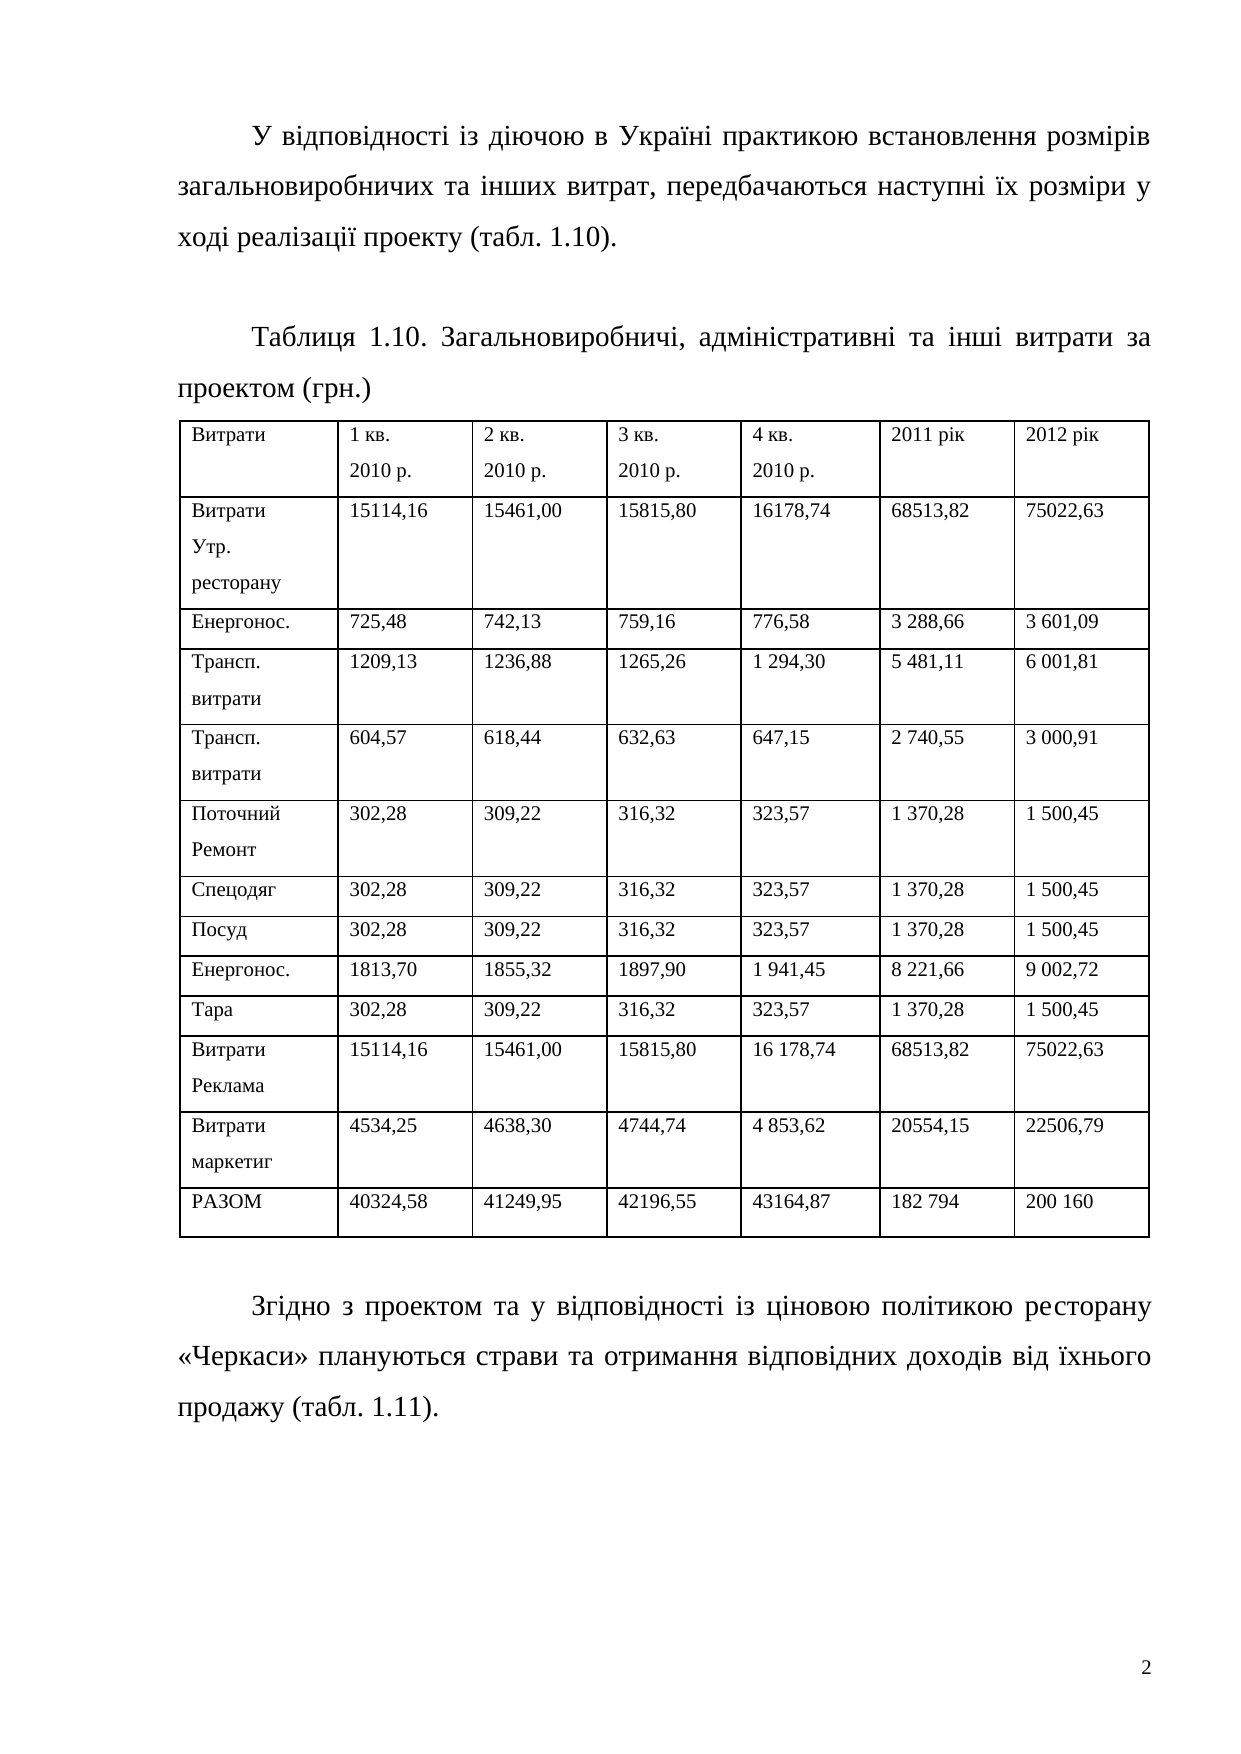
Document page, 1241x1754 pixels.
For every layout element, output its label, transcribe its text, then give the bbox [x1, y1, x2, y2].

table_cell 1 500,45 [1015, 877, 1148, 916]
table_cell 4744,74 [608, 1113, 740, 1187]
table_cell 309,22 [473, 877, 606, 916]
table_cell 9 002,72 [1015, 957, 1148, 995]
table_cell 43164,87 [742, 1189, 879, 1236]
table_cell 302,28 [339, 997, 472, 1035]
table_cell 6 001,81 [1015, 650, 1148, 724]
table_cell 302,28 [339, 917, 472, 955]
table_cell 618,44 [473, 725, 606, 800]
table_cell 15815,80 [608, 1037, 740, 1111]
text У відповідності із діючою в Україні практикою встановлення розмірів загальновиробничих та інших витрат, передбачаються наступні їх розміри у ході реалізації проекту (табл. 1.10). [177, 118, 1152, 252]
table_cell 68513,82 [881, 498, 1014, 608]
table_cell 42196,55 [608, 1189, 740, 1236]
table_header 1 кв. 2010 р. [339, 422, 472, 496]
table_cell Поточний Ремонт [181, 801, 337, 876]
table_cell 8 221,66 [881, 957, 1014, 995]
table_cell 5 481,11 [881, 650, 1014, 724]
table_cell Трансп. витрати [181, 725, 337, 800]
table_cell 75022,63 [1015, 1037, 1148, 1111]
table_cell 316,32 [608, 917, 740, 955]
table_cell Трансп. витрати [181, 650, 337, 724]
table_cell 316,32 [608, 997, 740, 1035]
table_cell 776,58 [742, 610, 879, 648]
table_cell 1 500,45 [1015, 997, 1148, 1035]
table_cell 1209,13 [339, 650, 472, 724]
table_cell 1 370,28 [881, 917, 1014, 955]
table_cell Витрати Утр. ресторану [181, 498, 337, 608]
table_header 2011 рік [881, 422, 1014, 496]
table_cell 15114,16 [339, 498, 472, 608]
table_cell 4 853,62 [742, 1113, 879, 1187]
table_cell 604,57 [339, 725, 472, 800]
table_cell 3 288,66 [881, 610, 1014, 648]
table_cell Витрати маркетиг [181, 1113, 337, 1187]
table_cell 309,22 [473, 917, 606, 955]
table_cell 1 370,28 [881, 997, 1014, 1035]
table_cell 316,32 [608, 801, 740, 876]
table_cell 759,16 [608, 610, 740, 648]
table_cell 15815,80 [608, 498, 740, 608]
table_cell 323,57 [742, 997, 879, 1035]
table_cell 4638,30 [473, 1113, 606, 1187]
text Згідно з проектом та у відповідності із ціновою політикою ресторану «Черкаси» плануються страви та отримання відповідних доходів від їхнього продажу (табл. 1.11). [177, 1288, 1152, 1422]
table_cell 1 500,45 [1015, 801, 1148, 876]
table_cell 316,32 [608, 877, 740, 916]
table_header 2 кв. 2010 р. [473, 422, 606, 496]
table_cell Витрати Реклама [181, 1037, 337, 1111]
table_cell 323,57 [742, 877, 879, 916]
table_cell 323,57 [742, 801, 879, 876]
table_cell Енергонос. [181, 957, 337, 995]
table_cell 16178,74 [742, 498, 879, 608]
table_cell 40324,58 [339, 1189, 472, 1236]
table_cell 75022,63 [1015, 498, 1148, 608]
table_cell 68513,82 [881, 1037, 1014, 1111]
table_cell 15461,00 [473, 498, 606, 608]
table_cell 1265,26 [608, 650, 740, 724]
table_cell Тара [181, 997, 337, 1035]
table_cell 1 500,45 [1015, 917, 1148, 955]
table_cell 647,15 [742, 725, 879, 800]
table_cell 309,22 [473, 997, 606, 1035]
table_cell Спецодяг [181, 877, 337, 916]
table_cell 1 294,30 [742, 650, 879, 724]
table_cell 1855,32 [473, 957, 606, 995]
table_cell 15461,00 [473, 1037, 606, 1111]
table_cell 182 794 [881, 1189, 1014, 1236]
text Таблиця 1.10. Загальновиробничі, адміністративні та інші витрати за проектом (грн.) [177, 319, 1152, 403]
table_header 4 кв. 2010 р. [742, 422, 879, 496]
table_cell 1 941,45 [742, 957, 879, 995]
table_cell 632,63 [608, 725, 740, 800]
table_cell 3 601,09 [1015, 610, 1148, 648]
table_cell 1 370,28 [881, 801, 1014, 876]
table_cell 1 370,28 [881, 877, 1014, 916]
table_cell Посуд [181, 917, 337, 955]
table_cell 200 160 [1015, 1189, 1148, 1236]
table_cell 20554,15 [881, 1113, 1014, 1187]
table_cell 1236,88 [473, 650, 606, 724]
table_cell 15114,16 [339, 1037, 472, 1111]
table_cell 41249,95 [473, 1189, 606, 1236]
table_cell РАЗОМ [181, 1189, 337, 1236]
table_cell 16 178,74 [742, 1037, 879, 1111]
table_cell 323,57 [742, 917, 879, 955]
table_cell 742,13 [473, 610, 606, 648]
table_header 3 кв. 2010 р. [608, 422, 740, 496]
table_header 2012 рік [1015, 422, 1148, 496]
table_cell 725,48 [339, 610, 472, 648]
table_cell 309,22 [473, 801, 606, 876]
table_cell 3 000,91 [1015, 725, 1148, 800]
table_header Витрати [181, 422, 337, 496]
table_cell 302,28 [339, 801, 472, 876]
table_cell 4534,25 [339, 1113, 472, 1187]
table_cell Енергонос. [181, 610, 337, 648]
table_cell 1813,70 [339, 957, 472, 995]
table_cell 1897,90 [608, 957, 740, 995]
table_cell 2 740,55 [881, 725, 1014, 800]
table_cell 302,28 [339, 877, 472, 916]
table_cell 22506,79 [1015, 1113, 1148, 1187]
